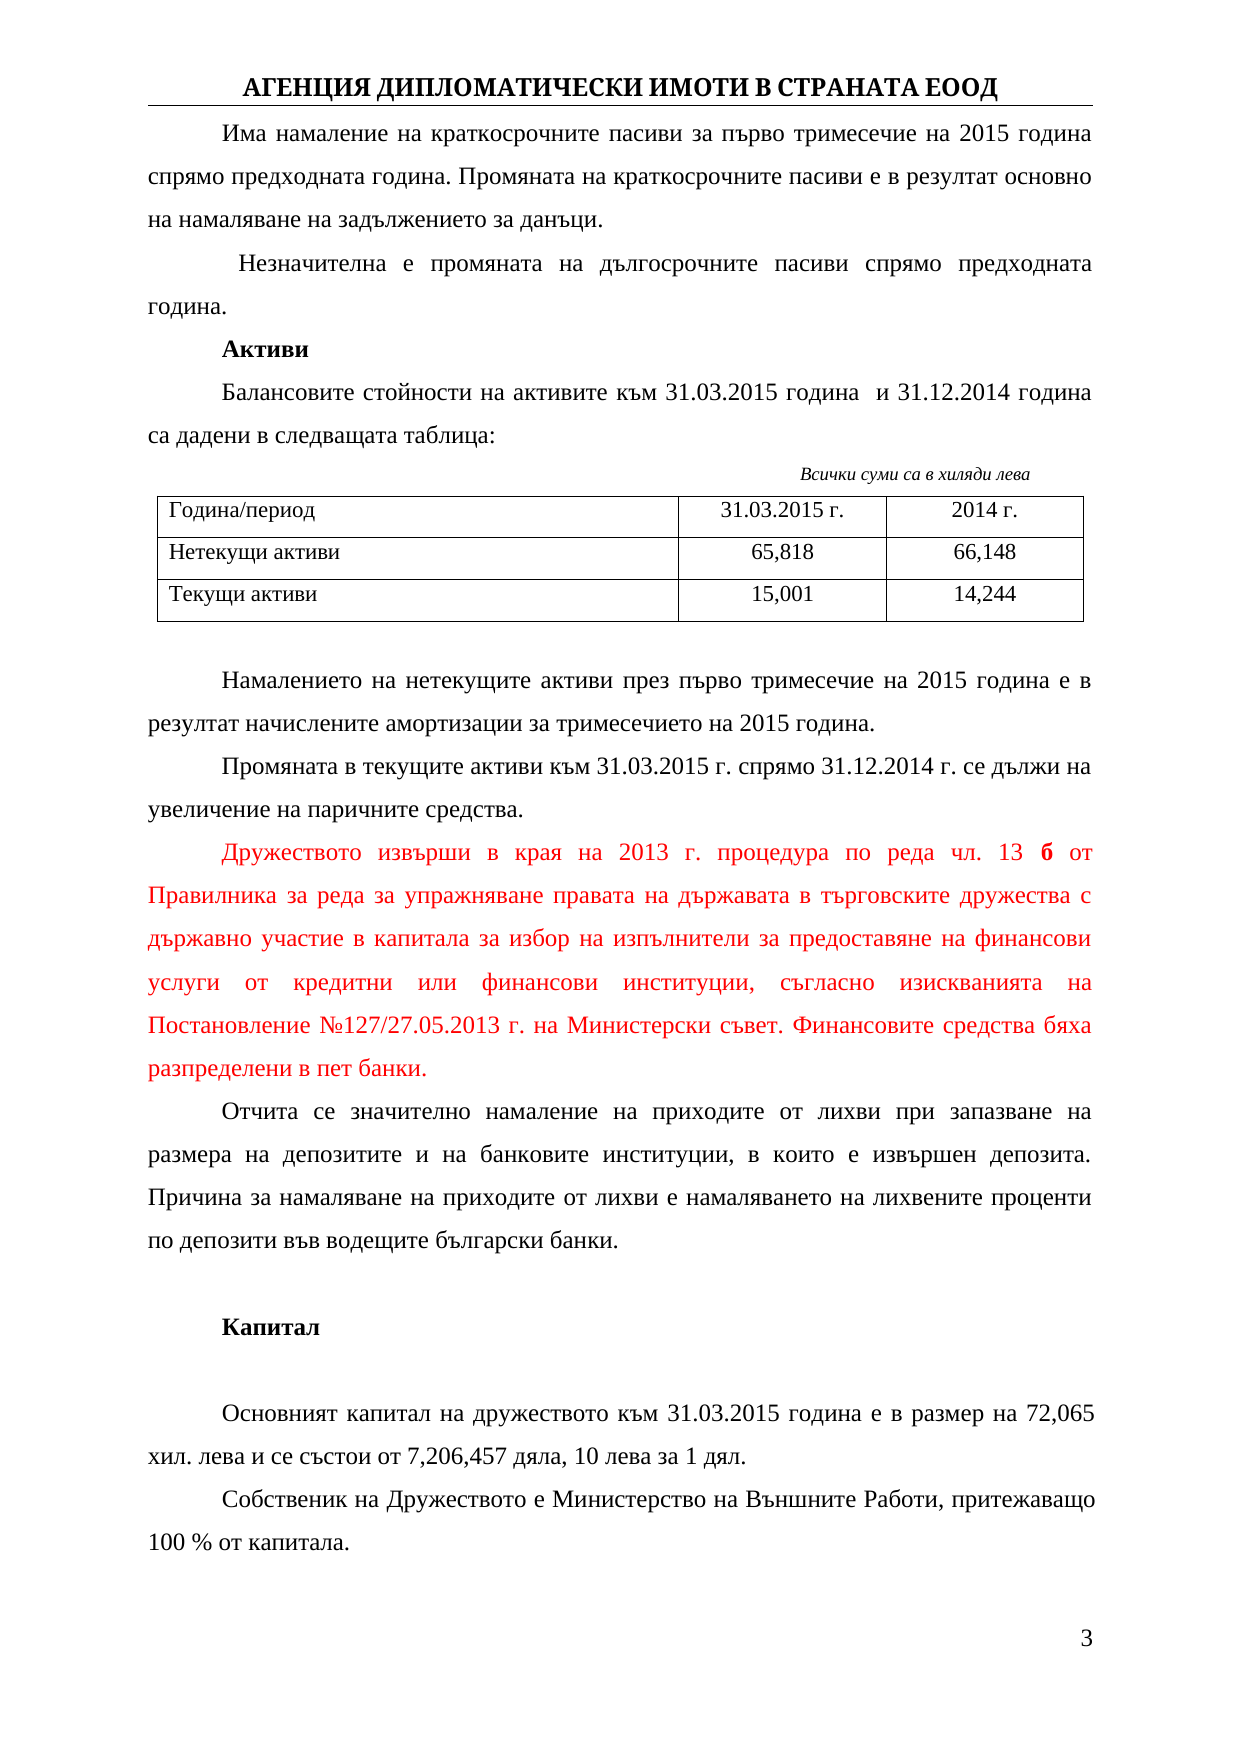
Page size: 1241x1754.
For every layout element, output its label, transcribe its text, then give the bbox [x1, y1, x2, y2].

text Намалението на нетекущите активи през първо тримесечие на 2015 година е в резултат начислените амортизации за тримесечието на 2015 година. [148, 665, 1093, 737]
text Активи [148, 334, 1093, 363]
text Дружеството извърши в края на 2013 г. процедура по реда чл. 13 б от Правилника за реда за упражняване правата на държавата в търговските дружества с държавно участие в капитала за избор на изпълнители за предоставяне на финансови услуги от кредитни или финансови институции, съгласно изискванията на Постановление №127/27.05.2013 г. на Министерски съвет. Финансовите средства бяха разпределени в пет банки. [148, 837, 1093, 1082]
table_cell 65,818 [679, 538, 886, 579]
text Има намаление на краткосрочните пасиви за първо тримесечие на 2015 година спрямо предходната година. Промяната на краткосрочните пасиви е в резултат основно на намаляване на задължението за данъци. [148, 118, 1093, 233]
text Незначителна е промяната на дългосрочните пасиви спрямо предходната година. [148, 248, 1093, 319]
table_cell 66,148 [887, 538, 1083, 579]
table_cell 14,244 [887, 580, 1083, 621]
text Собственик на Дружеството е Министерство на Външните Работи, притежаващо 100 % от капитала. [148, 1484, 1097, 1556]
table_cell 15,001 [679, 580, 886, 621]
table_cell Нетекущи активи [158, 538, 678, 579]
text Отчита се значително намаление на приходите от лихви при запазване на размера на депозитите и на банковите институции, в които е извършен депозита. Причина за намаляване на приходите от лихви е намаляването на лихвените проценти по депозити във водещите български банки. [148, 1096, 1093, 1254]
text Капитал [148, 1312, 1097, 1340]
text Основният капитал на дружеството към 31.03.2015 година е в размер на 72,065 хил. лева и се състои от 7,206,457 дяла, 10 лева за 1 дял. [148, 1398, 1097, 1470]
table_header 2014 г. [887, 497, 1083, 537]
text Промяната в текущите активи към 31.03.2015 г. спрямо 31.12.2014 г. се дължи на увеличение на паричните средства. [148, 751, 1093, 823]
table_header 31.03.2015 г. [679, 497, 886, 537]
table_cell Текущи активи [158, 580, 678, 621]
text Балансовите стойности на активите към 31.03.2015 година и 31.12.2014 година са дадени в следващата таблица: [148, 377, 1093, 449]
table_header Година/период [158, 497, 678, 537]
text Всички суми са в хиляди лева [664, 463, 1093, 485]
